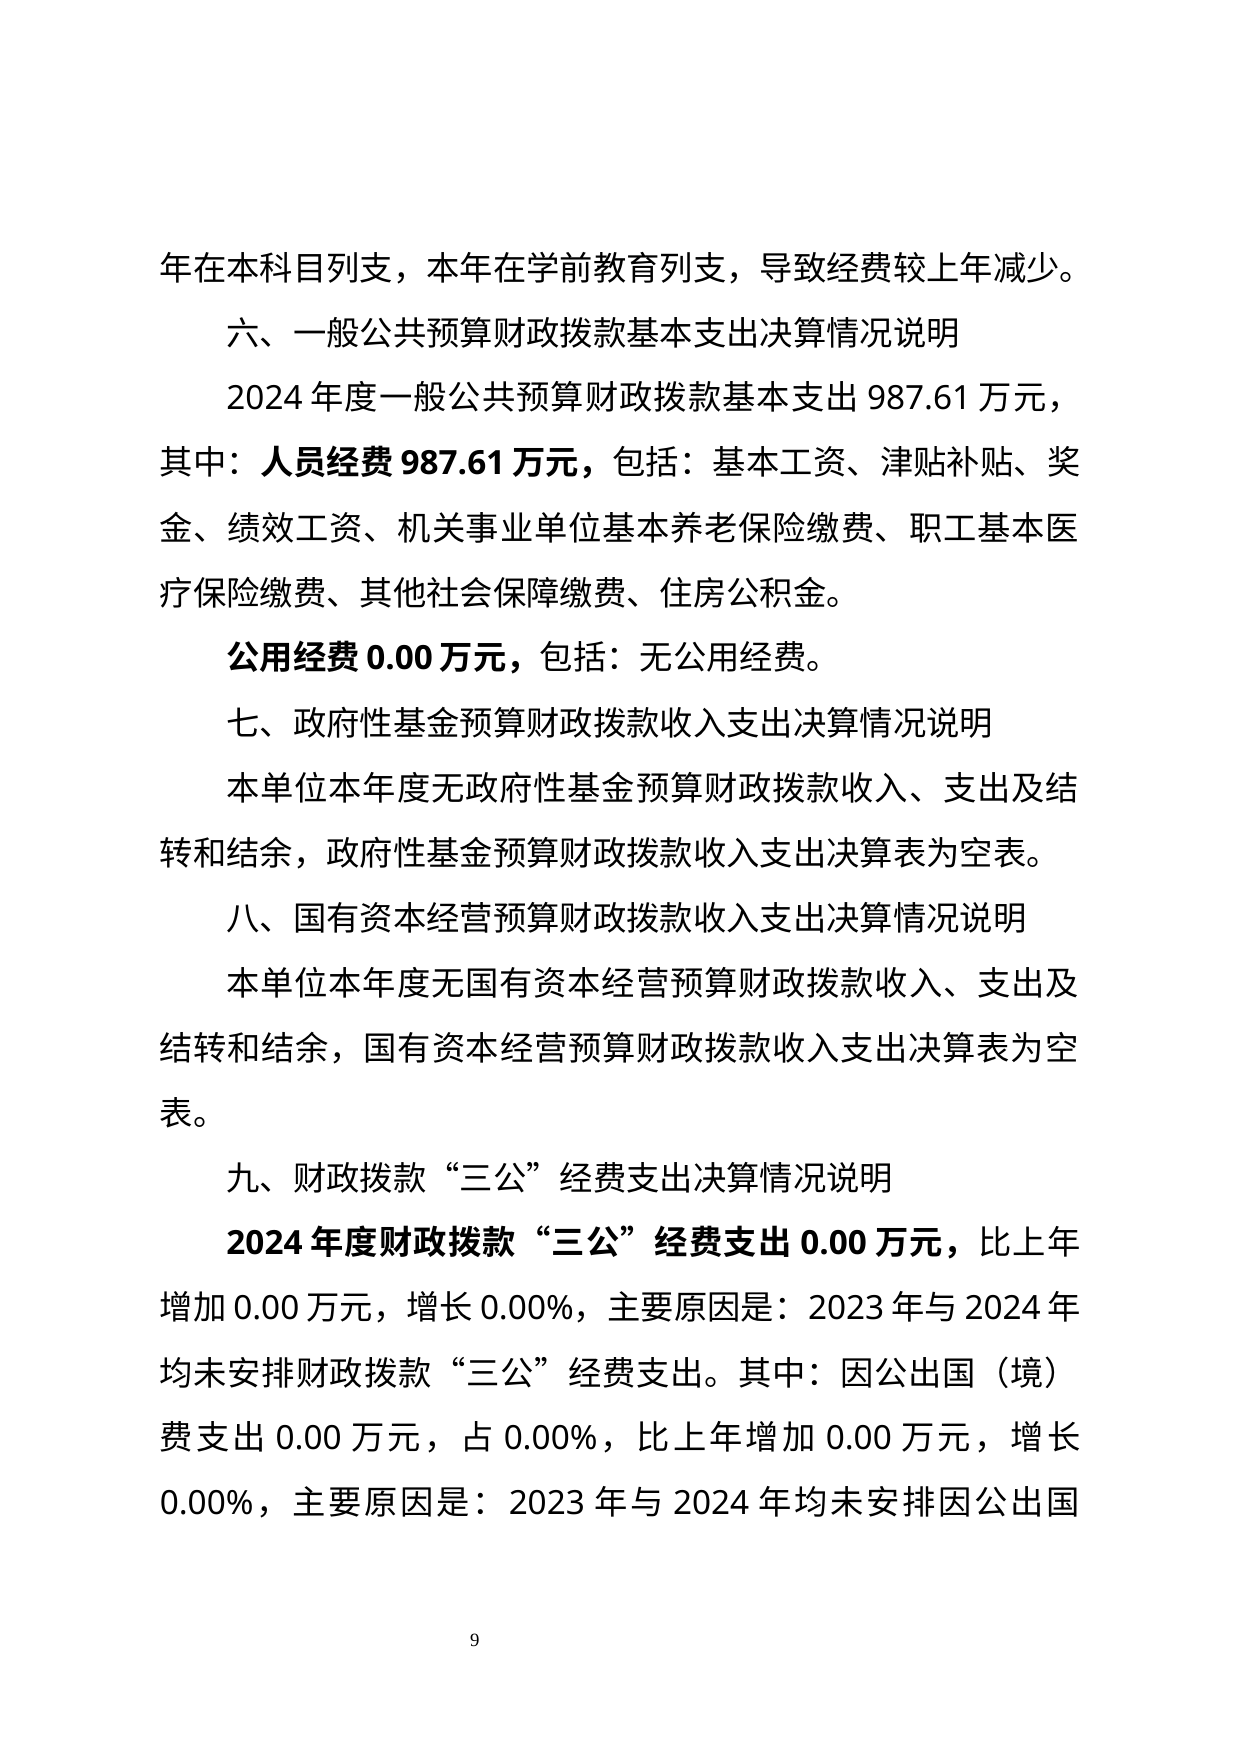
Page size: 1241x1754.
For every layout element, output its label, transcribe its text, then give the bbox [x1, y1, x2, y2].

text 九、财政拨款“三公”经费支出决算情况说明 [159, 1143, 1081, 1208]
text 本单位本年度无国有资本经营预算财政拨款收入、支出及结转和结余，国有资本经营预算财政拨款收入支出决算表为空表。 [159, 948, 1081, 1143]
text 2024年度一般公共预算财政拨款基本支出987.61万元，其中：人员经费987.61万元，包括：基本工资、津贴补贴、奖金、绩效工资、机关事业单位基本养老保险缴费、职工基本医疗保险缴费、其他社会保障缴费、住房公积金。 [159, 363, 1081, 623]
text 八、国有资本经营预算财政拨款收入支出决算情况说明 [159, 883, 1081, 948]
text 本单位本年度无政府性基金预算财政拨款收入、支出及结转和结余，政府性基金预算财政拨款收入支出决算表为空表。 [159, 753, 1081, 883]
text 公用经费0.00万元，包括：无公用经费。 [159, 623, 1081, 688]
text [159, 233, 1081, 298]
text 七、政府性基金预算财政拨款收入支出决算情况说明 [159, 688, 1081, 753]
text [159, 1208, 1081, 1533]
text 六、一般公共预算财政拨款基本支出决算情况说明 [159, 298, 1081, 363]
